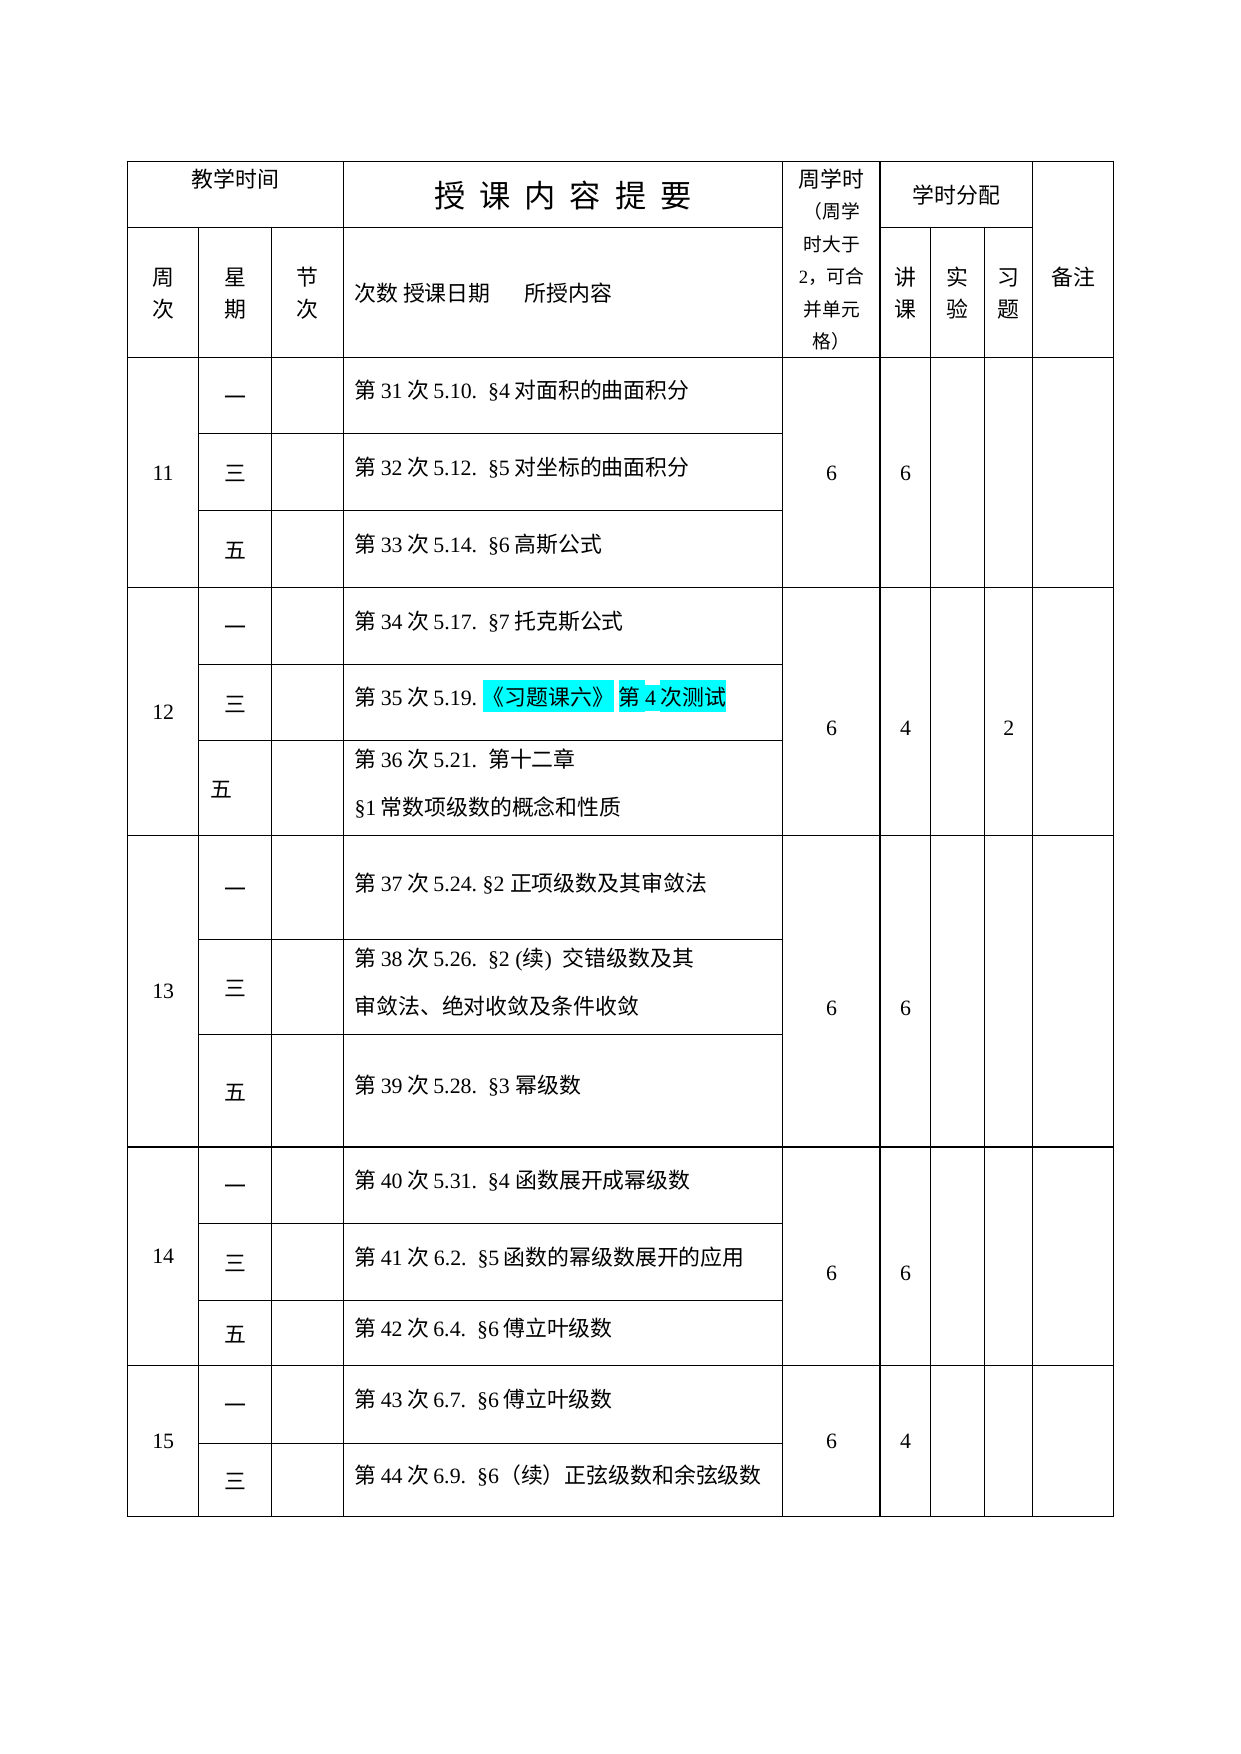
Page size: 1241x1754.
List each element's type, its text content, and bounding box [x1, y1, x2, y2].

table_cell 次数 授课日期 所授内容 [344, 228, 782, 357]
table_cell 一 [199, 836, 271, 939]
table_cell 15 [128, 1366, 198, 1516]
table_cell [931, 358, 984, 587]
table_header 教学时间 [128, 162, 343, 227]
table_cell [272, 940, 343, 1034]
table_cell [1033, 588, 1113, 835]
table_cell 第34次5.17. §7托克斯公式 [344, 588, 782, 664]
table_cell [985, 1366, 1032, 1516]
table_cell 第33次5.14. §6高斯公式 [344, 511, 782, 587]
table_cell 节 次 [272, 228, 343, 357]
table_cell 习题 [985, 228, 1032, 357]
table_cell [272, 1224, 343, 1300]
table_cell [272, 1301, 343, 1365]
table_cell 第42次6.4. §6傅立叶级数 [344, 1301, 782, 1365]
table_cell 6 [881, 358, 930, 587]
table_cell 第36次5.21. 第十二章 §1常数项级数的概念和性质 [344, 741, 782, 835]
table_cell 第31次5.10. §4对面积的曲面积分 [344, 358, 782, 433]
table_cell [272, 1444, 343, 1516]
table_cell [931, 1366, 984, 1516]
table_cell [272, 1148, 343, 1223]
table_cell 五 [199, 511, 271, 587]
table_cell [1033, 1366, 1113, 1516]
table_cell 第32次5.12. §5对坐标的曲面积分 [344, 434, 782, 510]
table_cell [985, 358, 1032, 587]
table_cell 星 期 [199, 228, 271, 357]
table_cell 6 [783, 836, 879, 1146]
table_header 授 课 内 容 提 要 [344, 162, 782, 227]
table_cell 第43次6.7. §6傅立叶级数 [344, 1366, 782, 1443]
table_cell 一 [199, 1148, 271, 1223]
table_cell [272, 358, 343, 433]
table_cell [272, 588, 343, 664]
table_header 学时分配 [881, 162, 1032, 227]
table_cell 13 [128, 836, 198, 1146]
table_cell 三 [199, 1224, 271, 1300]
table_cell 一 [199, 588, 271, 664]
table_cell [272, 1035, 343, 1146]
table_cell 五 [199, 1035, 271, 1146]
table_cell [272, 741, 343, 835]
table_cell 第40次5.31. §4 函数展开成幂级数 [344, 1148, 782, 1223]
table_cell 讲课 [881, 228, 930, 357]
table_cell 五 [199, 1301, 271, 1365]
table_cell 一 [199, 1366, 271, 1443]
table_cell 6 [783, 1366, 879, 1516]
table_cell 6 [783, 358, 879, 587]
table_header 备注 [1033, 162, 1113, 357]
table_cell 三 [199, 434, 271, 510]
table_cell [272, 836, 343, 939]
table_cell 第38次5.26. §2 (续) 交错级数及其 审敛法、绝对收敛及条件收敛 [344, 940, 782, 1034]
table_cell 三 [199, 665, 271, 740]
table_cell 第44次6.9. §6（续）正弦级数和余弦级数 [344, 1444, 782, 1516]
table_cell 一 [199, 358, 271, 433]
table_cell [931, 836, 984, 1146]
table_cell 6 [783, 588, 879, 835]
table_cell [272, 434, 343, 510]
table_cell 6 [881, 836, 930, 1146]
table_cell 14 [128, 1148, 198, 1365]
table_cell 周 次 [128, 228, 198, 357]
table_cell 第41次 6.2. §5函数的幂级数展开的应用 [344, 1224, 782, 1300]
table_cell 三 [199, 1444, 271, 1516]
table_cell [931, 588, 984, 835]
table_cell 4 [881, 1366, 930, 1516]
table_cell 11 [128, 358, 198, 587]
table_cell [272, 511, 343, 587]
table_header 周学时 （周学时大于2，可合并单元格） [783, 162, 879, 357]
table_cell 2 [985, 588, 1032, 835]
table_cell [1033, 836, 1113, 1146]
table_cell 实验 [931, 228, 984, 357]
table_cell 五 [199, 741, 271, 835]
table_cell 4 [881, 588, 930, 835]
table_cell 第37次5.24. §2 正项级数及其审敛法 [344, 836, 782, 939]
table_cell 12 [128, 588, 198, 835]
table_cell 6 [783, 1148, 879, 1365]
table_cell 第35次5.19. 《习题课六》 第4次测试 [344, 665, 782, 740]
table_cell [272, 1366, 343, 1443]
table_cell [985, 836, 1032, 1146]
table_cell 三 [199, 940, 271, 1034]
table_cell [1033, 358, 1113, 587]
table_cell 6 [881, 1148, 930, 1365]
table_cell 第39次5.28. §3 幂级数 [344, 1035, 782, 1146]
table_cell [985, 1148, 1032, 1365]
table_cell [272, 665, 343, 740]
table_cell [931, 1148, 984, 1365]
table_cell [1033, 1148, 1113, 1365]
